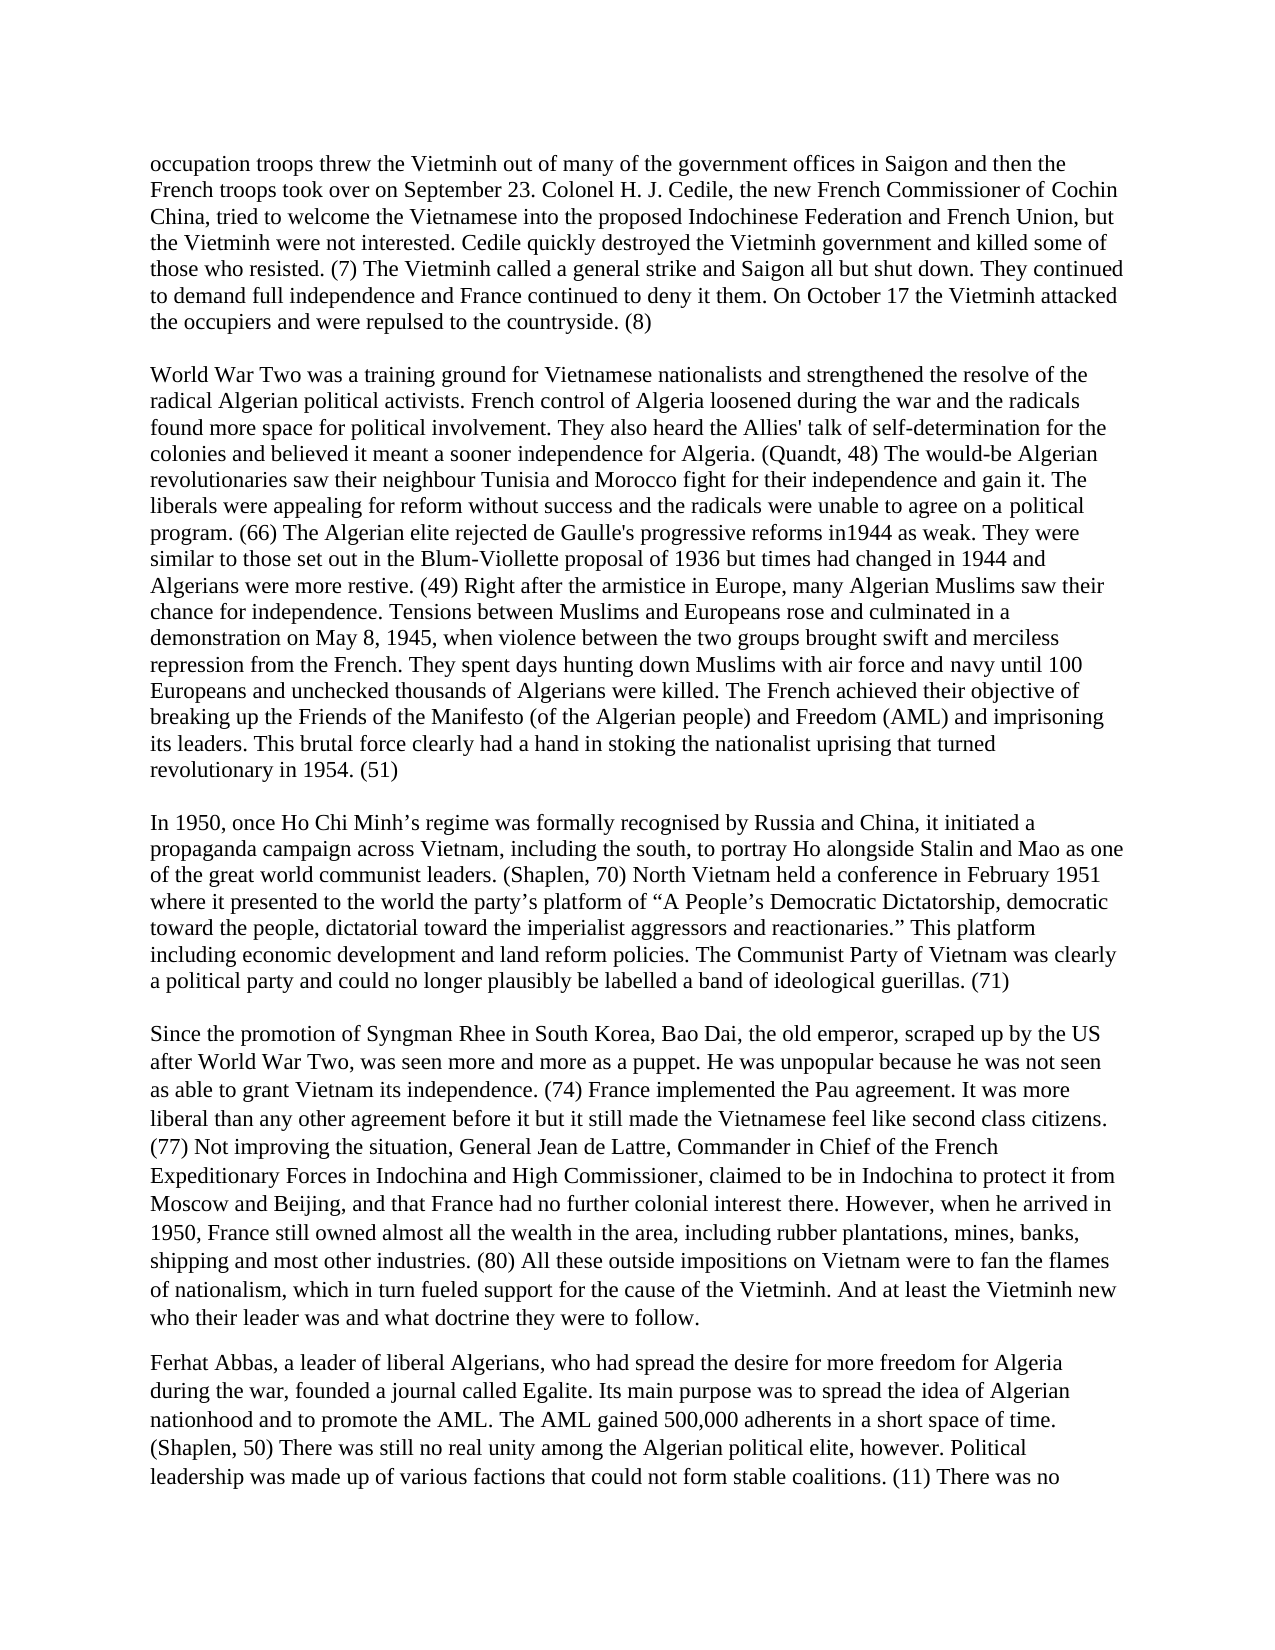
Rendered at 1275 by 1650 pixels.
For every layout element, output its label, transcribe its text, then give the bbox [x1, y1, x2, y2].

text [150, 150, 1125, 334]
text In 1950, once Ho Chi Minh’s regime was formally recognised by Russia and China, it initiated a propaganda campaign across Vietnam, including the south, to portray Ho alongside Stalin and Mao as one of the great world communist leaders. (Shaplen, 70) North Vietnam held a conference in February 1951 where it presented to the world the party’s platform of “A People’s Democratic Dictatorship, democratic toward the people, dictatorial toward the imperialist aggressors and reactionaries.” This platform including economic development and land reform policies. The Communist Party of Vietnam was clearly a political party and could no longer plausibly be labelled a band of ideological guerillas. (71) [150, 809, 1125, 993]
text World War Two was a training ground for Vietnamese nationalists and strengthened the resolve of the radical Algerian political activists. French control of Algeria loosened during the war and the radicals found more space for political involvement. They also heard the Allies' talk of self-determination for the colonies and believed it meant a sooner independence for Algeria. (Quandt, 48) The would-be Algerian revolutionaries saw their neighbour Tunisia and Morocco fight for their independence and gain it. The liberals were appealing for reform without success and the radicals were unable to agree on a political program. (66) The Algerian elite rejected de Gaulle's progressive reforms in1944 as weak. They were similar to those set out in the Blum-Viollette proposal of 1936 but times had changed in 1944 and Algerians were more restive. (49) Right after the armistice in Europe, many Algerian Muslims saw their chance for independence. Tensions between Muslims and Europeans rose and culminated in a demonstration on May 8, 1945, when violence between the two groups brought swift and merciless repression from the French. They spent days hunting down Muslims with air force and navy until 100 Europeans and unchecked thousands of Algerians were killed. The French achieved their objective of breaking up the Friends of the Manifesto (of the Algerian people) and Freedom (AML) and imprisoning its leaders. This brutal force clearly had a hand in stoking the nationalist uprising that turned revolutionary in 1954. (51) [150, 361, 1125, 782]
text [150, 1349, 1125, 1489]
text Since the promotion of Syngman Rhee in South Korea, Bao Dai, the old emperor, scraped up by the US after World War Two, was seen more and more as a puppet. He was unpopular because he was not seen as able to grant Vietnam its independence. (74) France implemented the Pau agreement. It was more liberal than any other agreement before it but it still made the Vietnamese feel like second class citizens. (77) Not improving the situation, General Jean de Lattre, Commander in Chief of the French Expeditionary Forces in Indochina and High Commissioner, claimed to be in Indochina to protect it from Moscow and Beijing, and that France had no further colonial interest there. However, when he arrived in 1950, France still owned almost all the wealth in the area, including rubber plantations, mines, banks, shipping and most other industries. (80) All these outside impositions on Vietnam were to fan the flames of nationalism, which in turn fueled support for the cause of the Vietminh. And at least the Vietminh new who their leader was and what doctrine they were to follow. [150, 1020, 1125, 1330]
